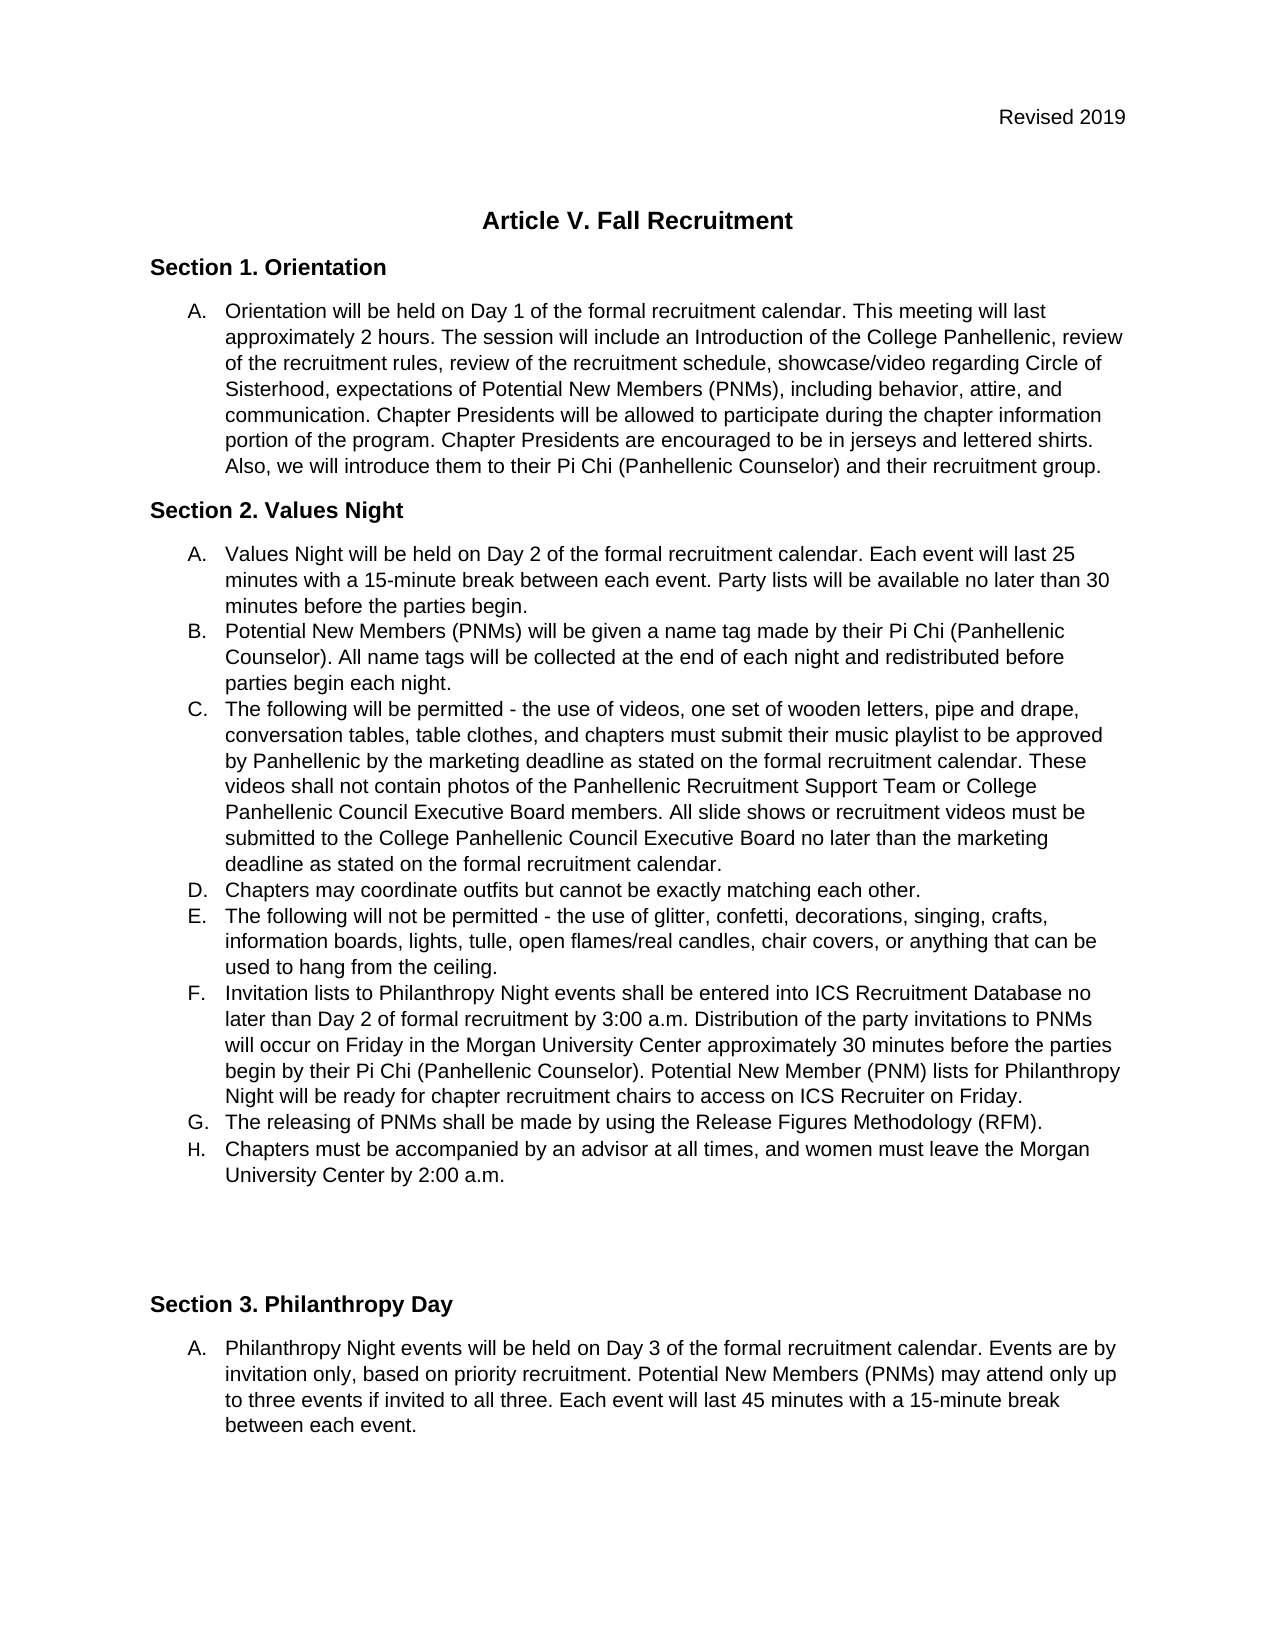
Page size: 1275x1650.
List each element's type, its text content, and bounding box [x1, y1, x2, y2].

text Section 3. Philanthropy Day [150, 1291, 1125, 1317]
list Chapters must be accompanied by an advisor at all times, and women must leave the Morgan University Center by 2:00 a.m. [187, 1136, 1125, 1187]
text Article V. Fall Recruitment [150, 206, 1125, 235]
list Invitation lists to Philanthropy Night events shall be entered into ICS Recruitment Database no later than Day 2 of formal recruitment by 3:00 a.m. Distribution of the party invitations to PNMs will occur on Friday in the Morgan University Center approximately 30 minutes before the parties begin by their Pi Chi (Panhellenic Counselor). Potential New Member (PNM) lists for Philanthropy Night will be ready for chapter recruitment chairs to access on ICS Recruiter on Friday. [187, 981, 1125, 1108]
list Philanthropy Night events will be held on Day 3 of the formal recruitment calendar. Events are by invitation only, based on priority recruitment. Potential New Members (PNMs) may attend only up to three events if invited to all three. Each event will last 45 minutes with a 15-minute break between each event. [187, 1336, 1125, 1437]
text Section 1. Orientation [150, 254, 1125, 280]
list The releasing of PNMs shall be made by using the Release Figures Methodology (RFM). [187, 1110, 1125, 1134]
text Section 2. Values Night [150, 497, 1125, 523]
list Orientation will be held on Day 1 of the formal recruitment calendar. This meeting will last approximately 2 hours. The session will include an Introduction of the College Panhellenic, review of the recruitment rules, review of the recruitment schedule, showcase/video regarding Circle of Sisterhood, expectations of Potential New Members (PNMs), including behavior, attire, and communication. Chapter Presidents will be allowed to participate during the chapter information portion of the program. Chapter Presidents are encouraged to be in jerseys and lettered shirts. Also, we will introduce them to their Pi Chi (Panhellenic Counselor) and their recruitment group. [187, 299, 1125, 478]
list The following will not be permitted - the use of glitter, confetti, decorations, singing, crafts, information boards, lights, tulle, open flames/real candles, chair covers, or anything that can be used to hang from the ceiling. [187, 903, 1125, 979]
list The following will be permitted - the use of videos, one set of wooden letters, pipe and drape, conversation tables, table clothes, and chapters must submit their music playlist to be approved by Panhellenic by the marketing deadline as stated on the formal recruitment calendar. These videos shall not contain photos of the Panhellenic Recruitment Support Team or College Panhellenic Council Executive Board members. All slide shows or recruitment videos must be submitted to the College Panhellenic Council Executive Board no later than the marketing deadline as stated on the formal recruitment calendar. [187, 697, 1125, 876]
list Values Night will be held on Day 2 of the formal recruitment calendar. Each event will last 25 minutes with a 15-minute break between each event. Party lists will be available no later than 30 minutes before the parties begin. [187, 542, 1125, 617]
list Potential New Members (PNMs) will be given a name tag made by their Pi Chi (Panhellenic Counselor). All name tags will be collected at the end of each night and redistributed before parties begin each night. [187, 619, 1125, 695]
list Chapters may coordinate outfits but cannot be exactly matching each other. [187, 878, 1125, 902]
